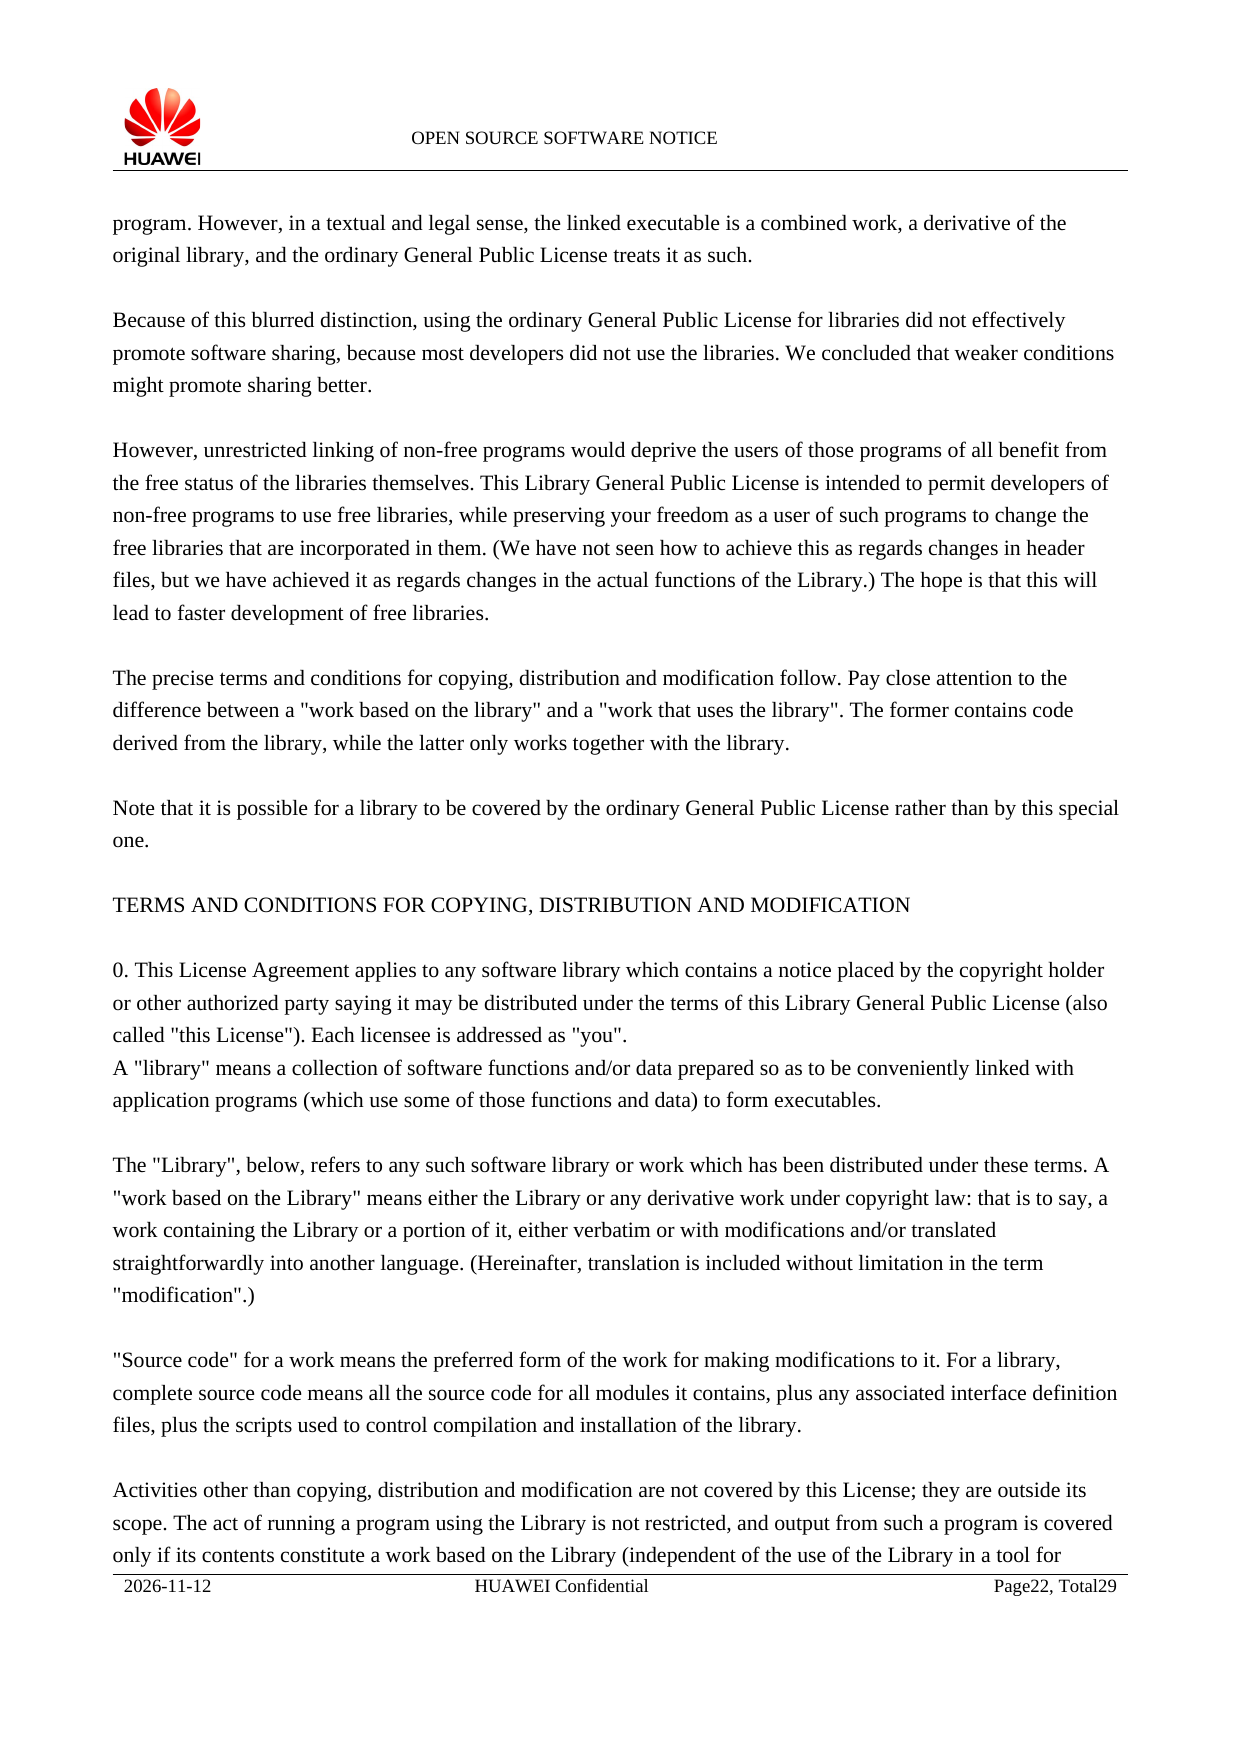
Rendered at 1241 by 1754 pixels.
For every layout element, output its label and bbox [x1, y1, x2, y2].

picture [124, 88, 201, 165]
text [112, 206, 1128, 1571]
